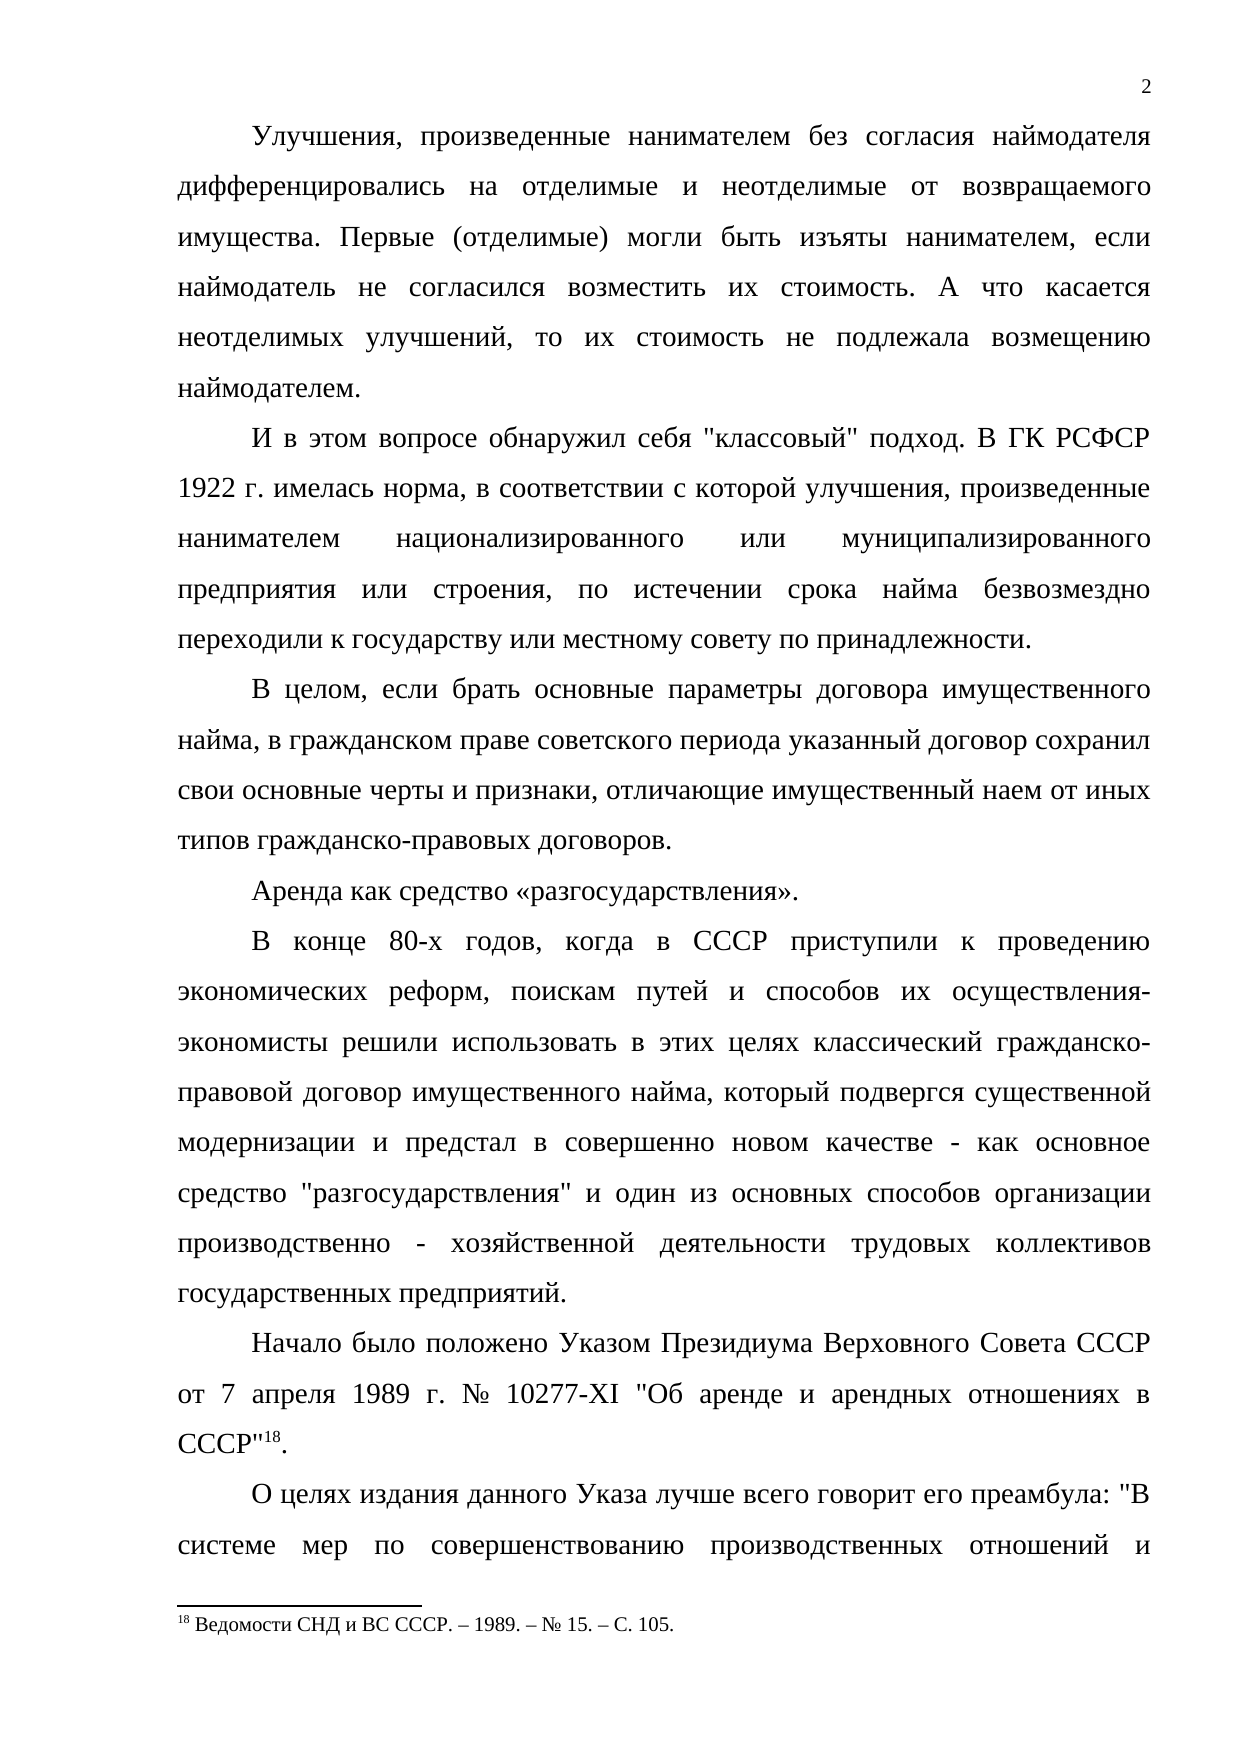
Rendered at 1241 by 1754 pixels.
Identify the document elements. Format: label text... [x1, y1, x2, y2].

text Начало было положено Указом Президиума Верховного Совета СССР от 7 апреля 1989 г. № 10277-XI "Об аренде и арендных отношениях в СССР". [177, 1326, 1152, 1460]
text В целом, если брать основные параметры договора имущественного найма, в гражданском праве советского периода указанный договор сохранил свои основные черты и признаки, отличающие имущественный наем от иных типов гражданско-правовых договоров. [177, 672, 1152, 856]
text И в этом вопросе обнаружил себя "классовый" подход. В ГК РСФСР 1922 г. имелась норма, в соответствии с которой улучшения, произведенные нанимателем национализированного или муниципализированного предприятия или строения, по истечении срока найма безвозмездно переходили к государству или местному совету по принадлежности. [177, 420, 1152, 655]
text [177, 1477, 1152, 1560]
text Аренда как средство «разгосударствления». [177, 873, 1152, 906]
text В конце 80-х годов, когда в СССР приступили к проведению экономических реформ, поискам путей и способов их осуществления-экономисты решили использовать в этих целях классический гражданско-правовой договор имущественного найма, который подвергся существенной модернизации и предстал в совершенно новом качестве - как основное средство "разгосударствления" и один из основных способов организации производственно - хозяйственной деятельности трудовых коллективов государственных предприятий. [177, 923, 1152, 1309]
text Улучшения, произведенные нанимателем без согласия наймодателя дифференцировались на отделимые и неотделимые от возвращаемого имущества. Первые (отделимые) могли быть изъяты нанимателем, если наймодатель не согласился возместить их стоимость. А что касается неотделимых улучшений, то их стоимость не подлежала возмещению наймодателем. [177, 118, 1152, 403]
